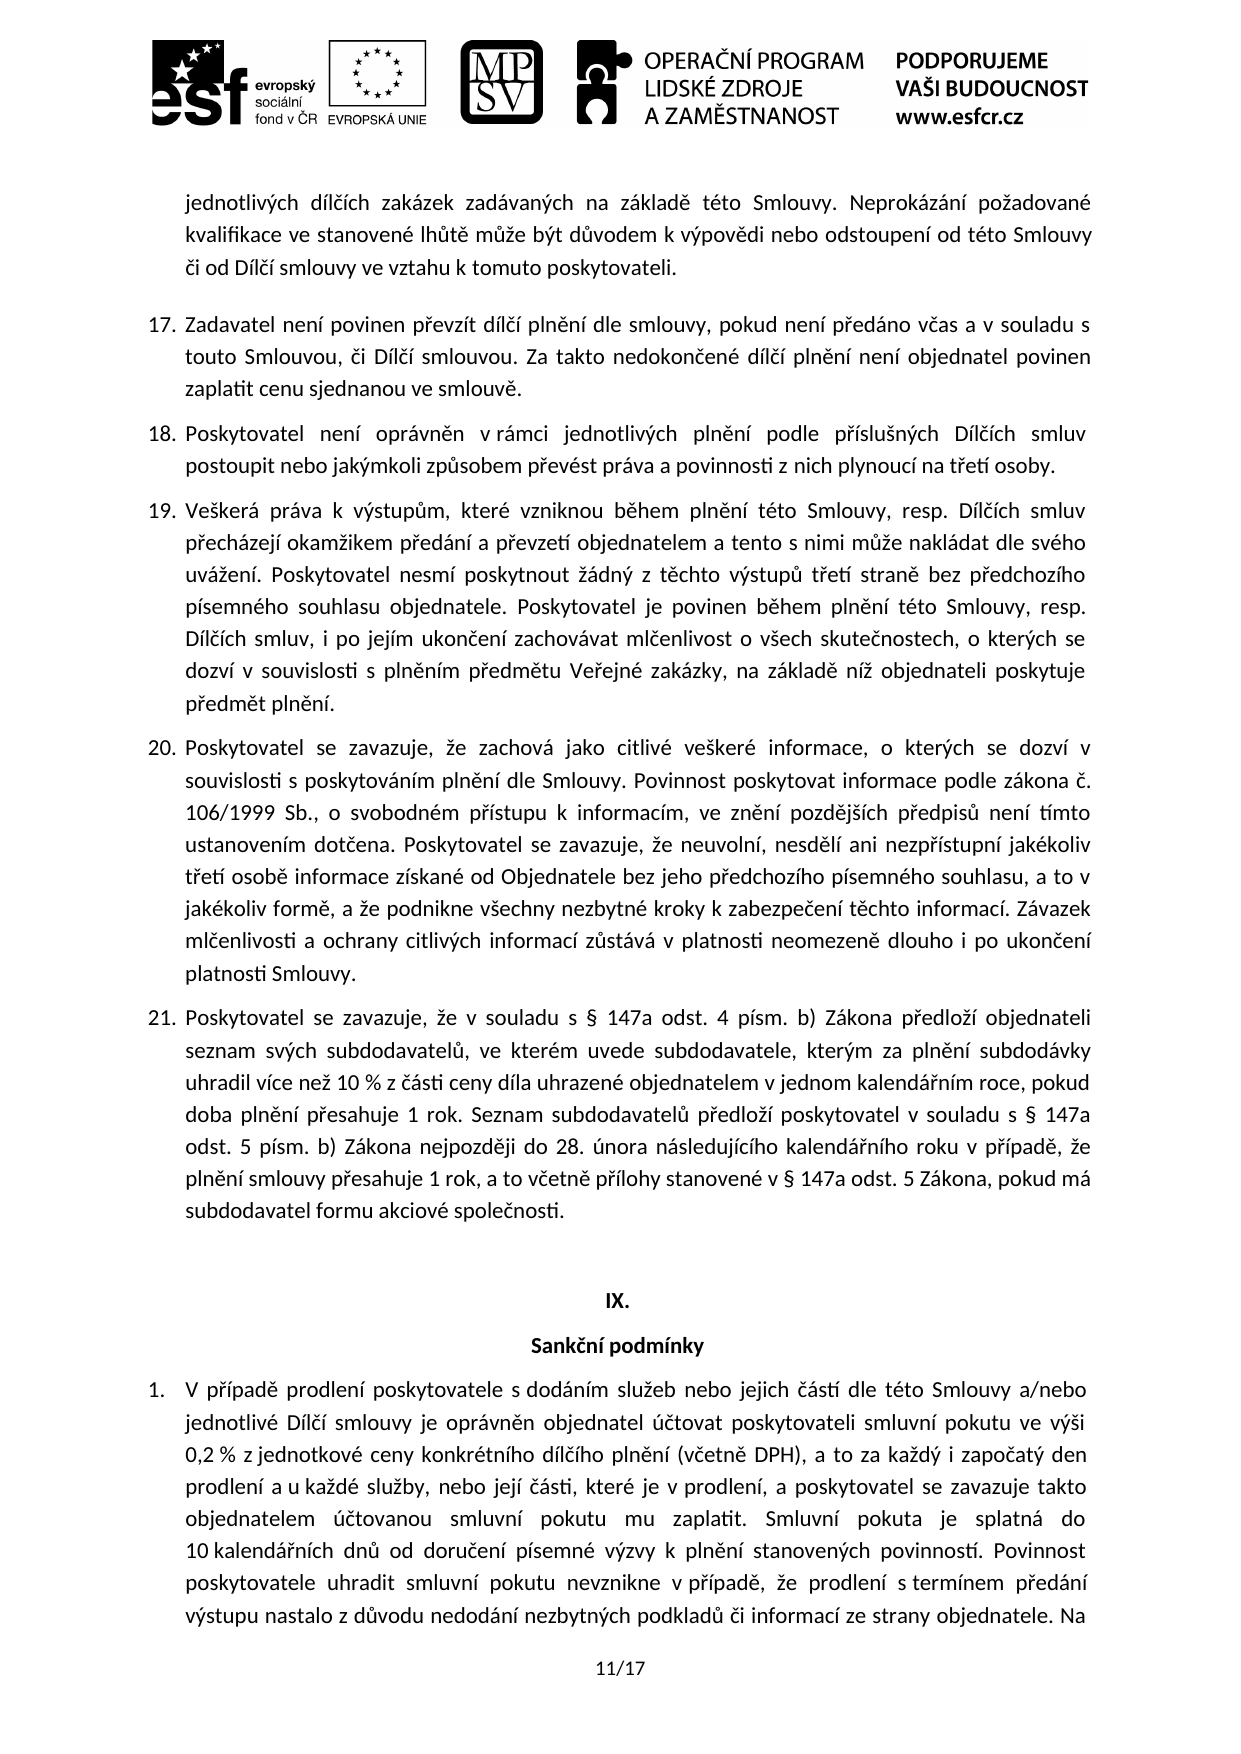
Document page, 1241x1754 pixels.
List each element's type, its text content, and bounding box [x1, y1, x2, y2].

list Veškerá práva k výstupům, které vzniknou během plnění této Smlouvy, resp. Dílčích smluv přecházejí okamžikem předání a převzetí objednatelem a tento s nimi může nakládat dle svého uvážení. Poskytovatel nesmí poskytnout žádný z těchto výstupů třetí straně bez předchozího písemného souhlasu objednatele. Poskytovatel je povinen během plnění této Smlouvy, resp. Dílčích smluv, i po jejím ukončení zachovávat mlčenlivost o všech skutečnostech, o kterých se dozví v souvislosti s plněním předmětu Veřejné zakázky, na základě níž objednateli poskytuje předmět plnění. [148, 496, 1087, 717]
text Sankční podmínky [148, 1331, 1087, 1359]
list Zadavatel není povinen převzít dílčí plnění dle smlouvy, pokud není předáno včas a v souladu s touto Smlouvou, či Dílčí smlouvou. Za takto nedokončené dílčí plnění není objednatel povinen zaplatit cenu sjednanou ve smlouvě. [148, 310, 1092, 402]
text IX. [148, 1286, 1087, 1314]
picture [152, 40, 1089, 130]
list Poskytovatel není oprávněn v rámci jednotlivých plnění podle příslušných Dílčích smluv postoupit nebo jakýmkoli způsobem převést práva a povinnosti z nich plynoucí na třetí osoby. [148, 419, 1087, 479]
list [148, 1375, 1087, 1629]
list Poskytovatel se zavazuje, že zachová jako citlivé veškeré informace, o kterých se dozví v souvislosti s poskytováním plnění dle Smlouvy. Povinnost poskytovat informace podle zákona č. 106/1999 Sb., o svobodném přístupu k informacím, ve znění pozdějších předpisů není tímto ustanovením dotčena. Poskytovatel se zavazuje, že neuvolní, nesdělí ani nezpřístupní jakékoliv třetí osobě informace získané od Objednatele bez jeho předchozího písemného souhlasu, a to v jakékoliv formě, a že podnikne všechny nezbytné kroky k zabezpečení těchto informací. Závazek mlčenlivosti a ochrany citlivých informací zůstává v platnosti neomezeně dlouho i po ukončení platnosti Smlouvy. [148, 733, 1092, 987]
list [148, 188, 1092, 281]
list Poskytovatel se zavazuje, že v souladu s § 147a odst. 4 písm. b) Zákona předloží objednateli seznam svých subdodavatelů, ve kterém uvede subdodavatele, kterým za plnění subdodávky uhradil více než 10 % z části ceny díla uhrazené objednatelem v jednom kalendářním roce, pokud doba plnění přesahuje 1 rok. Seznam subdodavatelů předloží poskytovatel v souladu s § 147a odst. 5 písm. b) Zákona nejpozději do 28. února následujícího kalendářního roku v případě, že plnění smlouvy přesahuje 1 rok, a to včetně přílohy stanovené v § 147a odst. 5 Zákona, pokud má subdodavatel formu akciové společnosti. [148, 1003, 1092, 1225]
